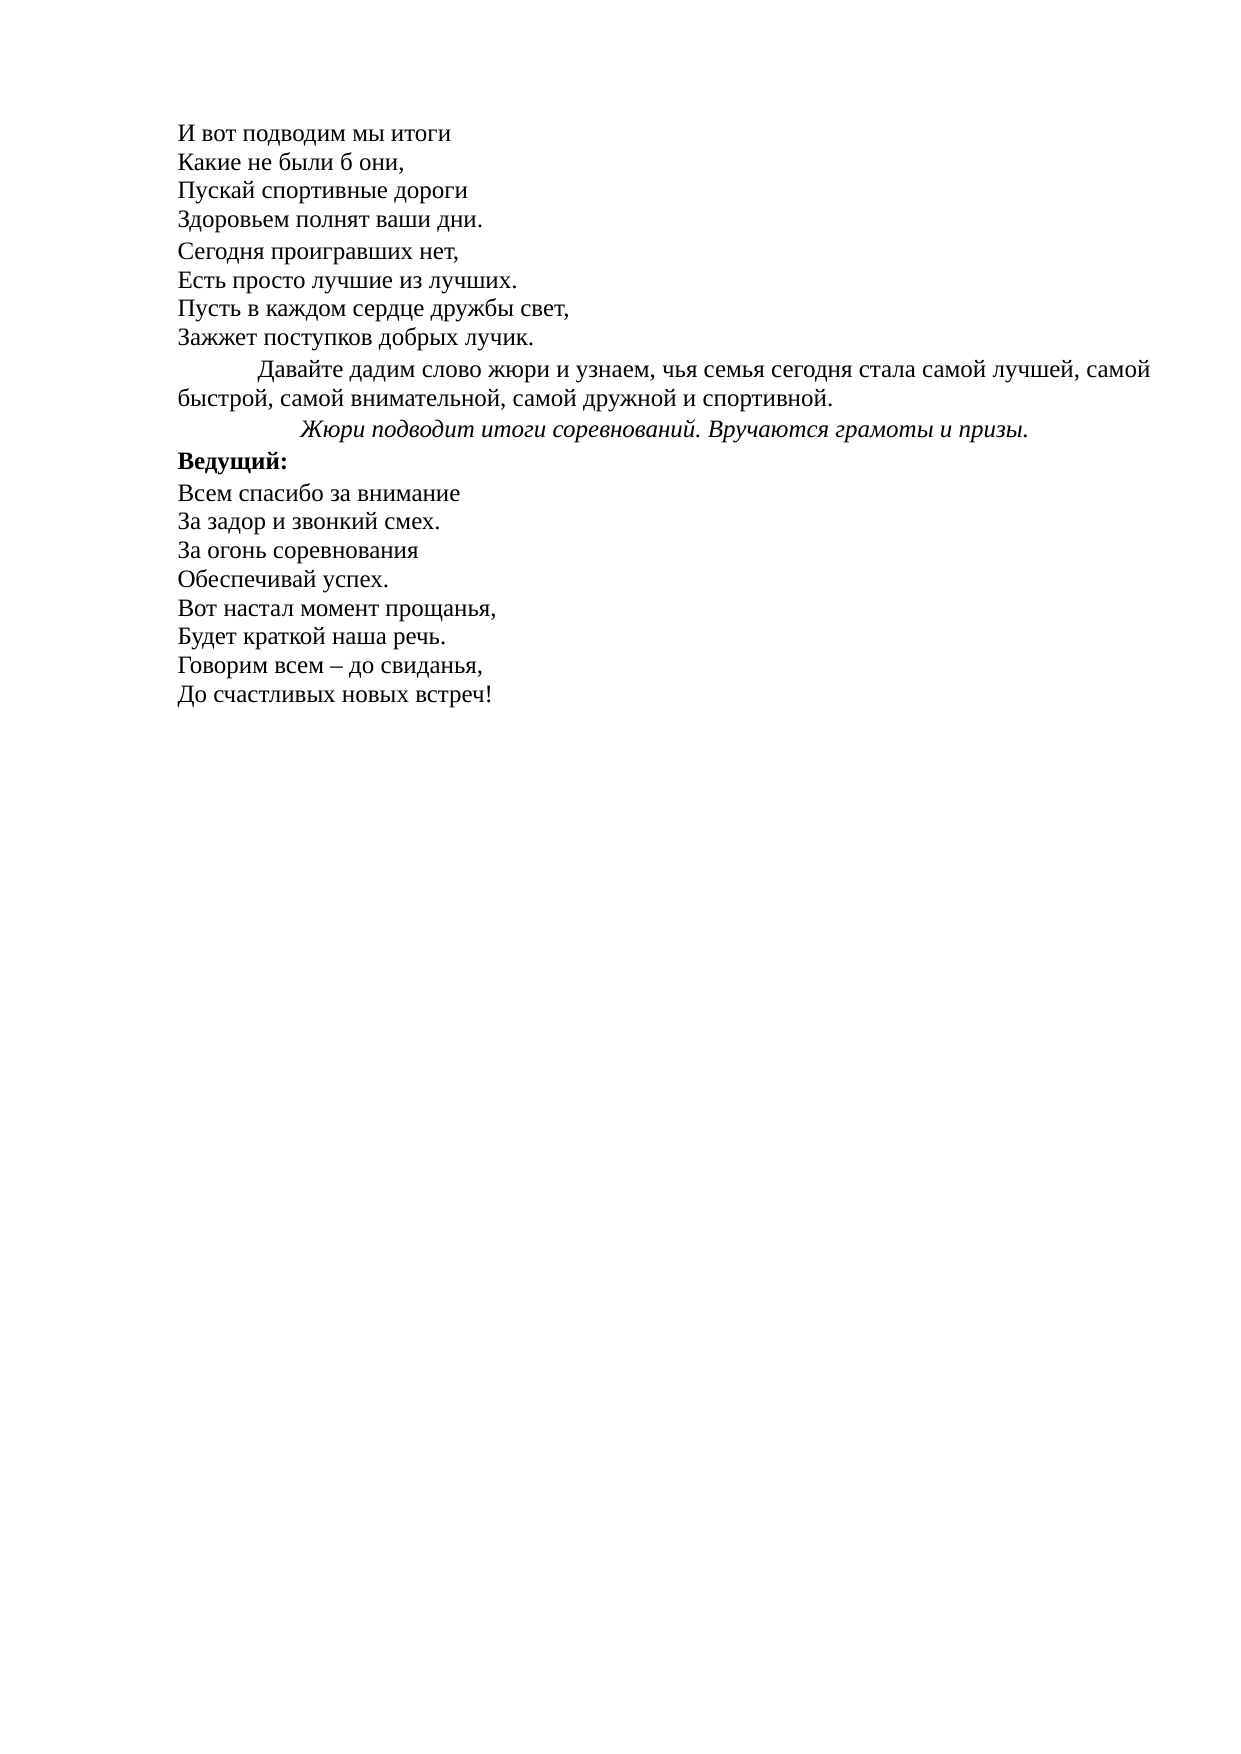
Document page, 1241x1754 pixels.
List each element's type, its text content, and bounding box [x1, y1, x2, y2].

text Давайте дадим слово жюри и узнаем, чья семья сегодня стала самой лучшей, самой быстрой, самой внимательной, самой дружной и спортивной. [177, 354, 1152, 411]
text Жюри подводит итоги соревнований. Вручаются грамоты и призы. [177, 414, 1152, 443]
text Всем спасибо за внимание За задор и звонкий смех. За огонь соревнования Обеспечивай успех. Вот настал момент прощанья, Будет краткой наша речь. Говорим всем – до свиданья, До счастливых новых встреч! [177, 478, 1152, 708]
text Сегодня проигравших нет, Есть просто лучшие из лучших. Пусть в каждом сердце дружбы свет, Зажжет поступков добрых лучик. [177, 236, 1152, 351]
text И вот подводим мы итоги Какие не были б они, Пускай спортивные дороги Здоровьем полнят ваши дни. [177, 118, 1152, 233]
text Ведущий: [177, 446, 1152, 475]
